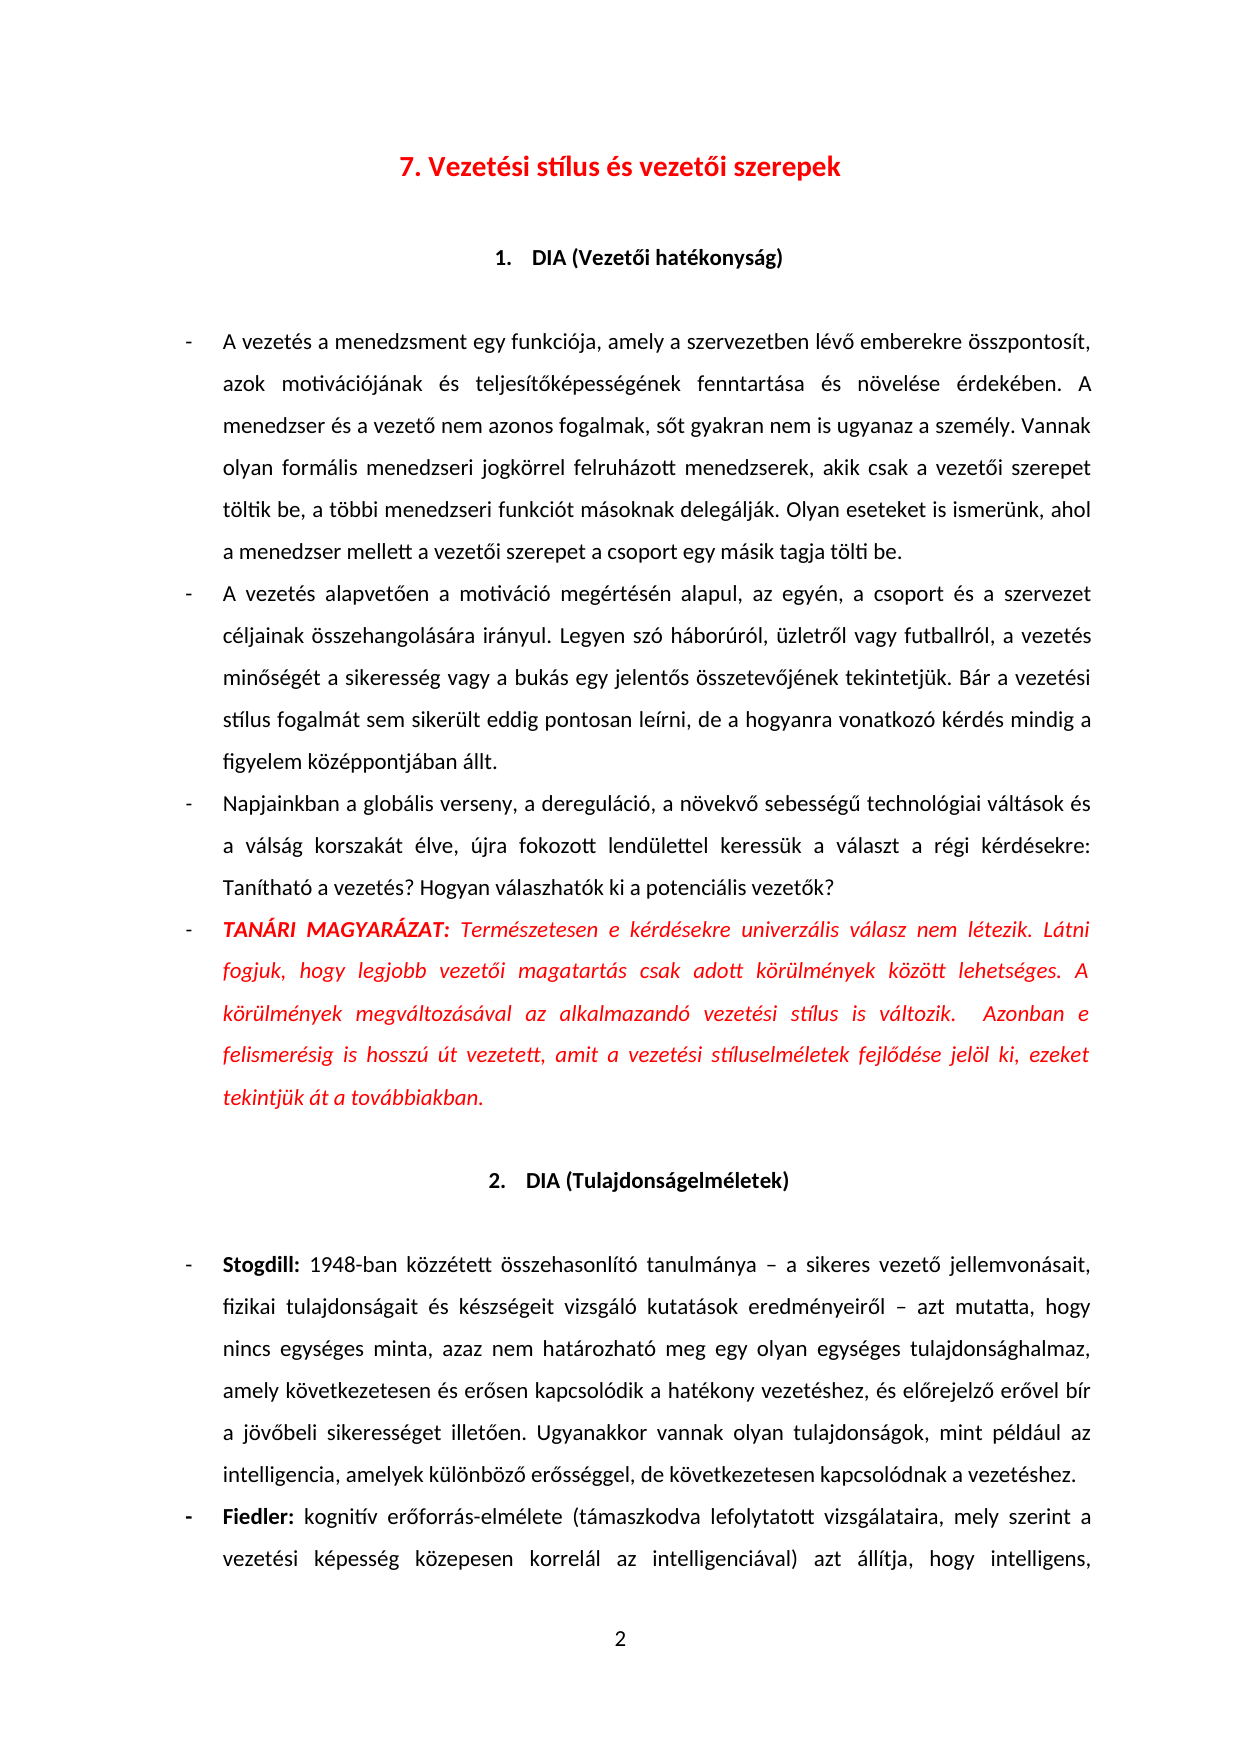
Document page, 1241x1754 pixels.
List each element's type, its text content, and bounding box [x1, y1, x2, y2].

list TANÁRI MAGYARÁZAT: Természetesen e kérdésekre univerzális válasz nem létezik. Látni fogjuk, hogy legjobb vezetői magatartás csak adott körülmények között lehetséges. A körülmények megváltozásával az alkalmazandó vezetési stílus is változik. Azonban e felismerésig is hosszú út vezetett, amit a vezetési stíluselméletek fejlődése jelöl ki, ezeket tekintjük át a továbbiakban. [185, 915, 1093, 1111]
text 7. Vezetési stílus és vezetői szerepek [148, 148, 1093, 183]
list DIA (Vezetői hatékonyság) [185, 243, 1093, 271]
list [185, 1502, 1093, 1572]
list A vezetés a menedzsment egy funkciója, amely a szervezetben lévő emberekre összpontosít, azok motivációjának és teljesítőképességének fenntartása és növelése érdekében. A menedzser és a vezető nem azonos fogalmak, sőt gyakran nem is ugyanaz a személy. Vannak olyan formális menedzseri jogkörrel felruházott menedzserek, akik csak a vezetői szerepet töltik be, a többi menedzseri funkciót másoknak delegálják. Olyan eseteket is ismerünk, ahol a menedzser mellett a vezetői szerepet a csoport egy másik tagja tölti be. [185, 327, 1093, 565]
list DIA (Tulajdonságelméletek) [185, 1167, 1093, 1194]
list A vezetés alapvetően a motiváció megértésén alapul, az egyén, a csoport és a szervezet céljainak összehangolására irányul. Legyen szó háborúról, üzletről vagy futballról, a vezetés minőségét a sikeresség vagy a bukás egy jelentős összetevőjének tekintetjük. Bár a vezetési stílus fogalmát sem sikerült eddig pontosan leírni, de a hogyanra vonatkozó kérdés mindig a figyelem középpontjában állt. [185, 579, 1093, 775]
list Napjainkban a globális verseny, a dereguláció, a növekvő sebességű technológiai váltások és a válság korszakát élve, újra fokozott lendülettel keressük a választ a régi kérdésekre: Tanítható a vezetés? Hogyan válaszhatók ki a potenciális vezetők? [185, 789, 1093, 901]
list Stogdill: 1948-ban közzétett összehasonlító tanulmánya – a sikeres vezető jellemvonásait, fizikai tulajdonságait és készségeit vizsgáló kutatások eredményeiről – azt mutatta, hogy nincs egységes minta, azaz nem határozható meg egy olyan egységes tulajdonsághalmaz, amely következetesen és erősen kapcsolódik a hatékony vezetéshez, és előrejelző erővel bír a jövőbeli sikerességet illetően. Ugyanakkor vannak olyan tulajdonságok, mint például az intelligencia, amelyek különböző erősséggel, de következetesen kapcsolódnak a vezetéshez. [185, 1251, 1093, 1488]
